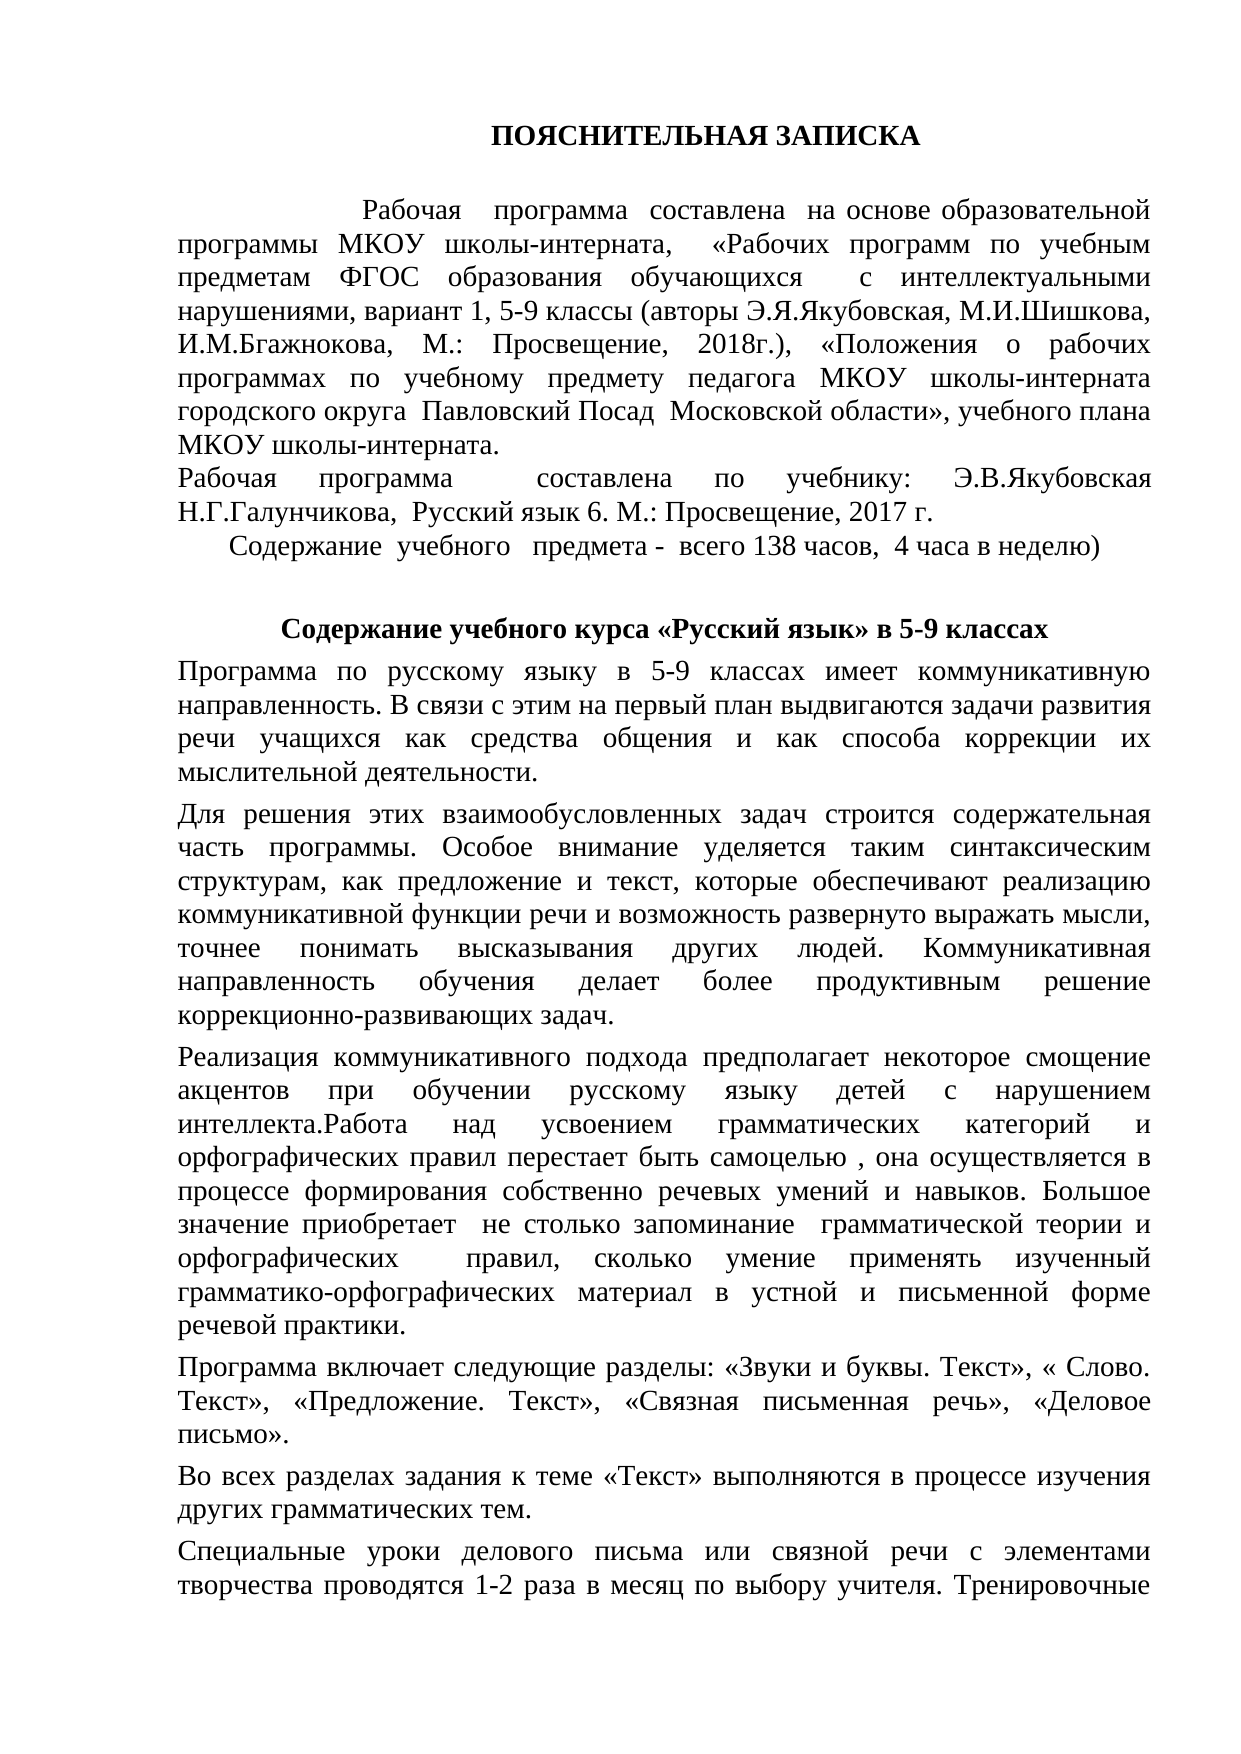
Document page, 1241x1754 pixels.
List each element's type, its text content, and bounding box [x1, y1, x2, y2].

text Во всех разделах задания к теме «Текст» выполняются в процессе изучения других грамматических тем. [177, 1458, 1152, 1525]
text Содержание учебного предмета - всего 138 часов, 4 часа в неделю) [177, 528, 1152, 561]
text Рабочая программа составлена по учебнику: Э.В.Якубовская Н.Г.Галунчикова, Русский язык 6. М.: Просвещение, 2017 г. [177, 461, 1152, 528]
text ПОЯСНИТЕЛЬНАЯ ЗАПИСКА [177, 118, 1152, 152]
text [177, 1533, 1152, 1601]
text Для решения этих взаимообусловленных задач строится содержательная часть программы. Особое внимание уделяется таким синтаксическим структурам, как предложение и текст, которые обеспечивают реализацию коммуникативной функции речи и возможность развернуто выражать мысли, точнее понимать высказывания других людей. Коммуникативная направленность обучения делает более продуктивным решение коррекционно-развивающих задач. [177, 796, 1152, 1031]
text Программа по русскому языку в 5-9 классах имеет коммуникативную направленность. В связи с этим на первый план выдвигаются задачи развития речи учащихся как средства общения и как способа коррекции их мыслительной деятельности. [177, 653, 1152, 787]
text Программа включает следующие разделы: «Звуки и буквы. Текст», « Слово. Текст», «Предложение. Текст», «Связная письменная речь», «Деловое письмо». [177, 1349, 1152, 1450]
text Содержание учебного курса «Русский язык» в 5-9 классах [177, 611, 1152, 645]
text Рабочая программа составлена на основе образовательной программы МКОУ школы-интерната, «Рабочих программ по учебным предметам ФГОС образования обучающихся с интеллектуальными нарушениями, вариант 1, 5-9 классы (авторы Э.Я.Якубовская, М.И.Шишкова, И.М.Бгажнокова, М.: Просвещение, 2018г.), «Положения о рабочих программах по учебному предмету педагога МКОУ школы-интерната городского округа Павловский Посад Московской области», учебного плана МКОУ школы-интерната. [177, 192, 1152, 461]
text Реализация коммуникативного подхода предполагает некоторое смощение акцентов при обучении русскому языку детей с нарушением интеллекта.Работа над усвоением грамматических категорий и орфографических правил перестает быть самоцелью , она осуществляется в процессе формирования собственно речевых умений и навыков. Большое значение приобретает не столько запоминание грамматической теории и орфографических правил, сколько умение применять изученный грамматико-орфографических материал в устной и письменной форме речевой практики. [177, 1039, 1152, 1341]
